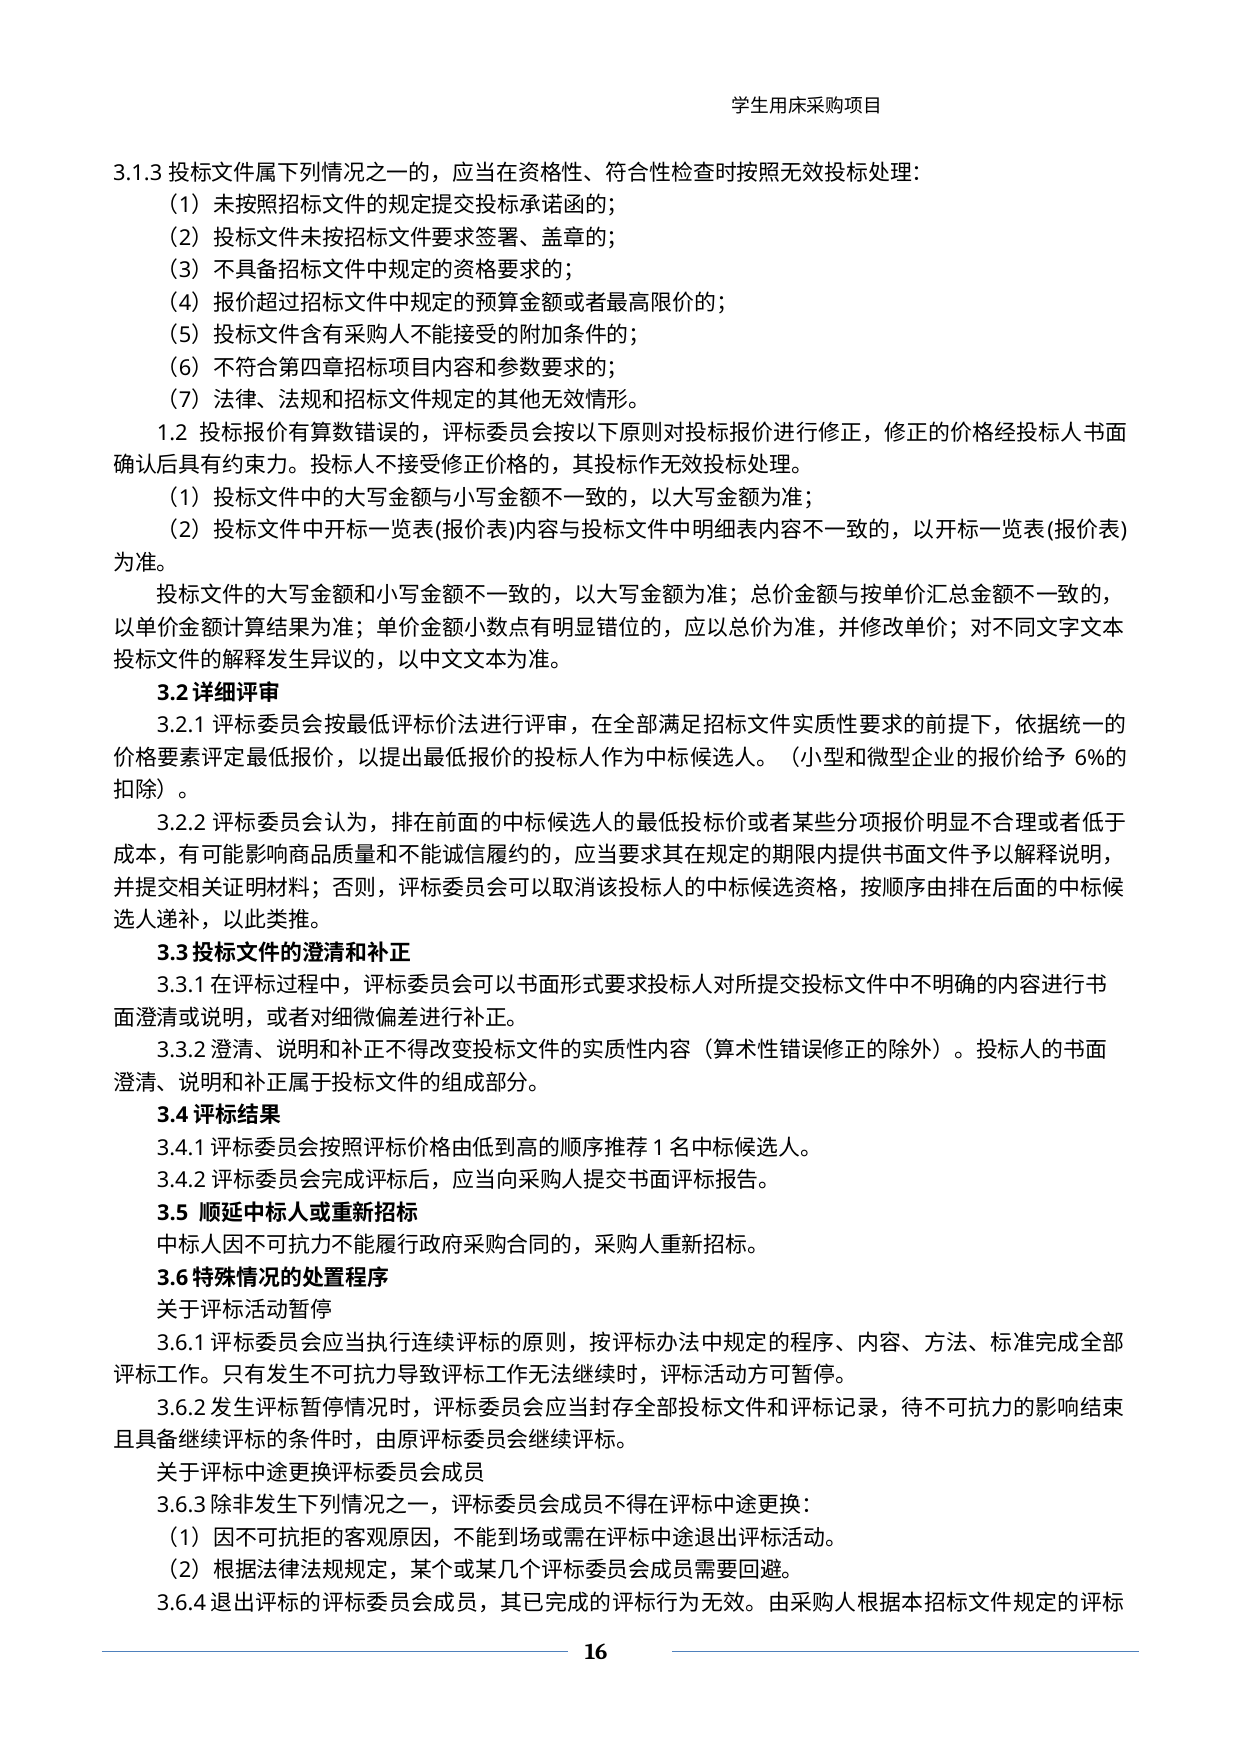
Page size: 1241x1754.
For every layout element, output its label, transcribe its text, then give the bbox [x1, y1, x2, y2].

text 3.3投标文件的澄清和补正 [113, 934, 1127, 967]
text （2）投标文件中开标一览表(报价表)内容与投标文件中明细表内容不一致的，以开标一览表(报价表)为准。 [113, 512, 1127, 577]
text （5）投标文件含有采购人不能接受的附加条件的； [113, 317, 1127, 349]
text 3.3.1在评标过程中，评标委员会可以书面形式要求投标人对所提交投标文件中不明确的内容进行书面澄清或说明，或者对细微偏差进行补正。 [113, 967, 1127, 1032]
text 3.6特殊情况的处置程序 [113, 1259, 1127, 1292]
text 3.6.2发生评标暂停情况时，评标委员会应当封存全部投标文件和评标记录，待不可抗力的影响结束且具备继续评标的条件时，由原评标委员会继续评标。 [113, 1389, 1127, 1454]
text 关于评标中途更换评标委员会成员 [113, 1454, 1127, 1487]
text 3.6.1评标委员会应当执行连续评标的原则，按评标办法中规定的程序、内容、方法、标准完成全部评标工作。只有发生不可抗力导致评标工作无法继续时，评标活动方可暂停。 [113, 1324, 1127, 1389]
text （2）投标文件未按招标文件要求签署、盖章的； [113, 219, 1127, 252]
text （4）报价超过招标文件中规定的预算金额或者最高限价的； [113, 284, 1127, 317]
text 投标文件的大写金额和小写金额不一致的，以大写金额为准；总价金额与按单价汇总金额不一致的，以单价金额计算结果为准；单价金额小数点有明显错位的，应以总价为准，并修改单价；对不同文字文本投标文件的解释发生异议的，以中文文本为准。 [113, 577, 1127, 674]
text 3.2.1 评标委员会按最低评标价法进行评审，在全部满足招标文件实质性要求的前提下，依据统一的价格要素评定最低报价，以提出最低报价的投标人作为中标候选人。（小型和微型企业的报价给予6%的扣除）。 [113, 707, 1127, 804]
text 3.4.1评标委员会按照评标价格由低到高的顺序推荐1名中标候选人。 [113, 1129, 1127, 1162]
text 中标人因不可抗力不能履行政府采购合同的，采购人重新招标。 [113, 1227, 1127, 1259]
text 3.4 评标结果 [113, 1097, 1127, 1129]
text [113, 1584, 1127, 1617]
text （1）未按照招标文件的规定提交投标承诺函的； [113, 187, 1127, 219]
text 3.3.2澄清、说明和补正不得改变投标文件的实质性内容（算术性错误修正的除外）。投标人的书面澄清、说明和补正属于投标文件的组成部分。 [113, 1032, 1127, 1097]
text 3.5 顺延中标人或重新招标 [113, 1194, 1127, 1227]
text （3）不具备招标文件中规定的资格要求的； [113, 252, 1127, 284]
text 3.2.2 评标委员会认为，排在前面的中标候选人的最低投标价或者某些分项报价明显不合理或者低于成本，有可能影响商品质量和不能诚信履约的，应当要求其在规定的期限内提供书面文件予以解释说明，并提交相关证明材料；否则，评标委员会可以取消该投标人的中标候选资格，按顺序由排在后面的中标候选人递补，以此类推。 [113, 804, 1127, 934]
text （6）不符合第四章招标项目内容和参数要求的； [113, 349, 1127, 382]
text （1）投标文件中的大写金额与小写金额不一致的，以大写金额为准； [113, 479, 1127, 512]
text （1）因不可抗拒的客观原因，不能到场或需在评标中途退出评标活动。 [113, 1519, 1127, 1552]
text （7）法律、法规和招标文件规定的其他无效情形。 [113, 382, 1127, 414]
text （2）根据法律法规规定，某个或某几个评标委员会成员需要回避。 [113, 1552, 1127, 1584]
text 1.2 投标报价有算数错误的，评标委员会按以下原则对投标报价进行修正，修正的价格经投标人书面确认后具有约束力。投标人不接受修正价格的，其投标作无效投标处理。 [113, 414, 1127, 479]
text 关于评标活动暂停 [113, 1292, 1127, 1324]
text 3.4.2 评标委员会完成评标后，应当向采购人提交书面评标报告。 [113, 1162, 1127, 1194]
text 3.1.3 投标文件属下列情况之一的，应当在资格性、符合性检查时按照无效投标处理： [113, 154, 1127, 187]
text 3.6.3除非发生下列情况之一，评标委员会成员不得在评标中途更换： [113, 1487, 1127, 1519]
text 3.2详细评审 [113, 674, 1127, 707]
